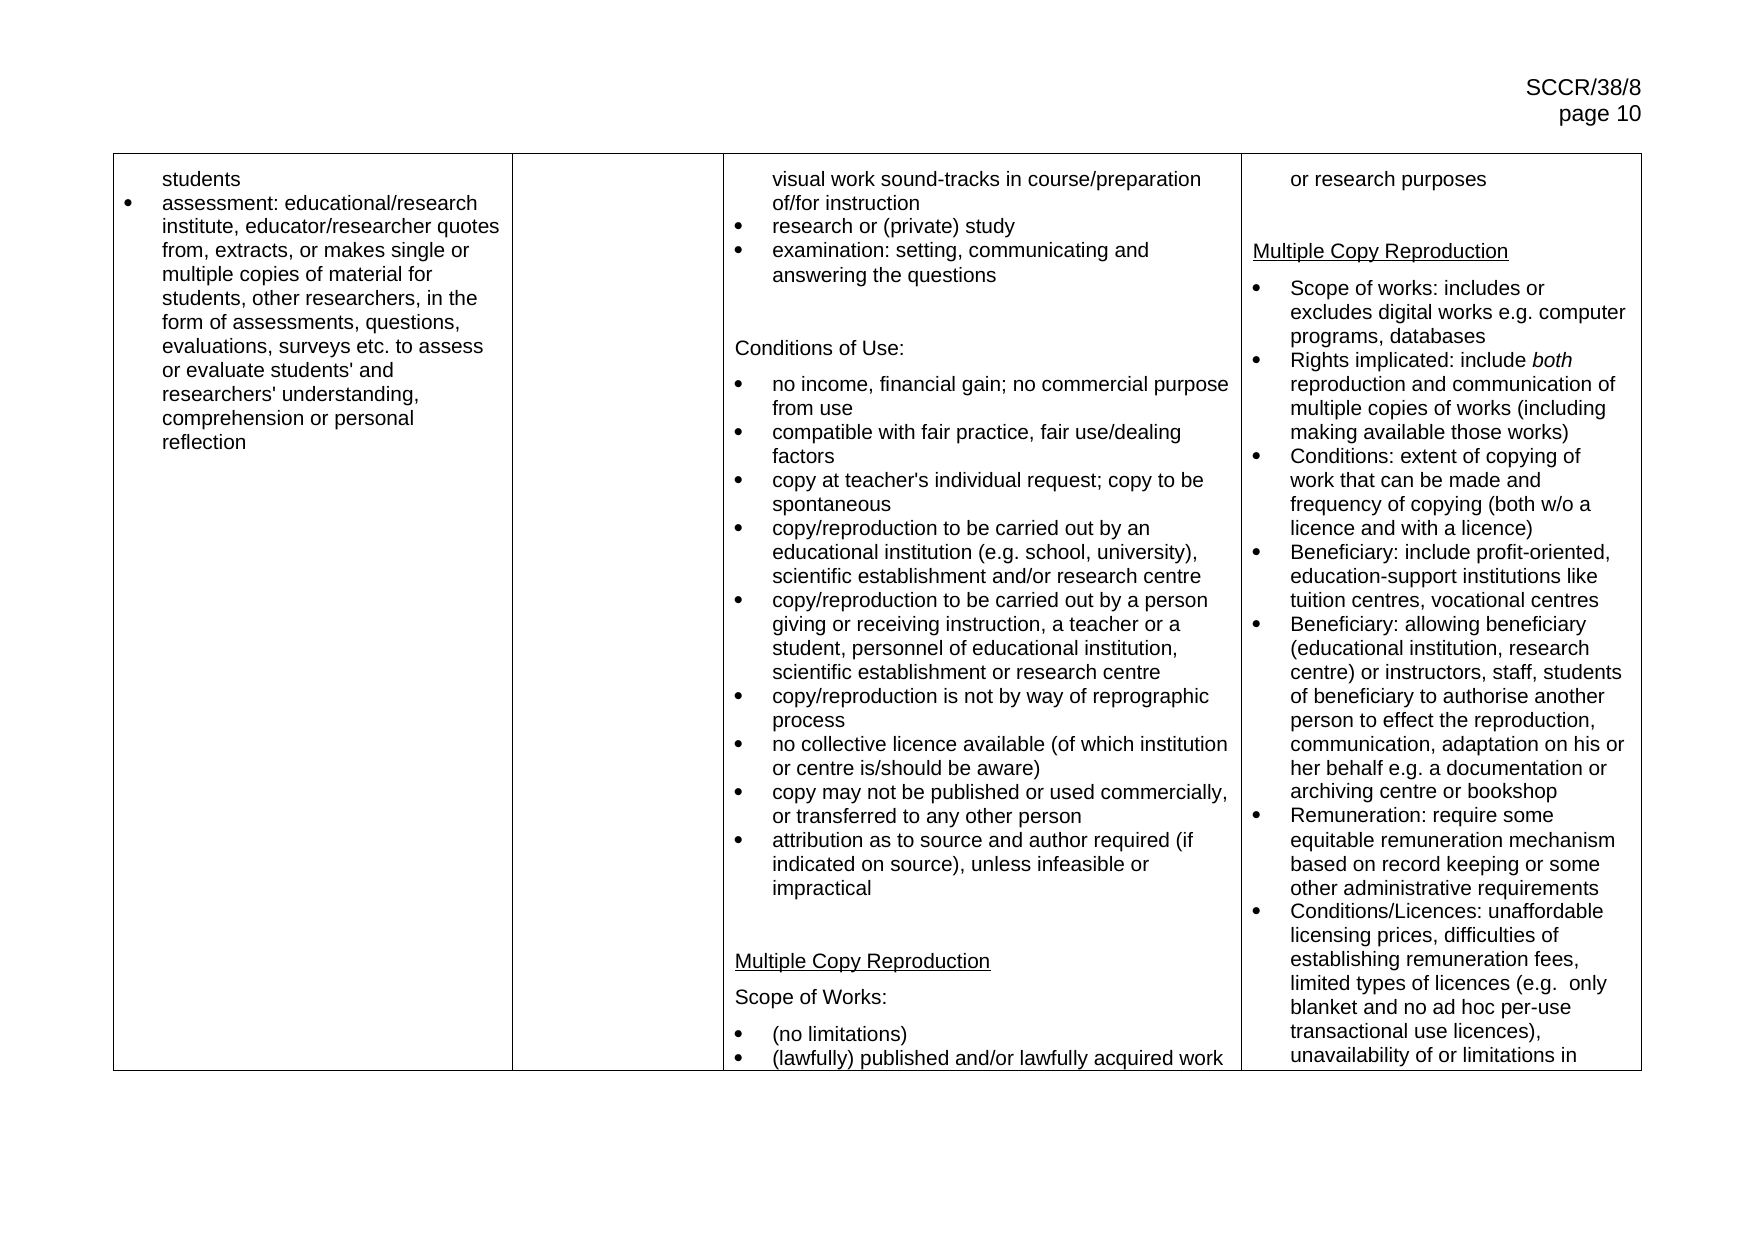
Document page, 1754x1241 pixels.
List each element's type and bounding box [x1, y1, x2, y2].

table_cell [114, 154, 512, 1070]
table_cell [1242, 154, 1641, 1070]
table_cell [513, 154, 723, 1070]
table_cell [724, 154, 1241, 1070]
